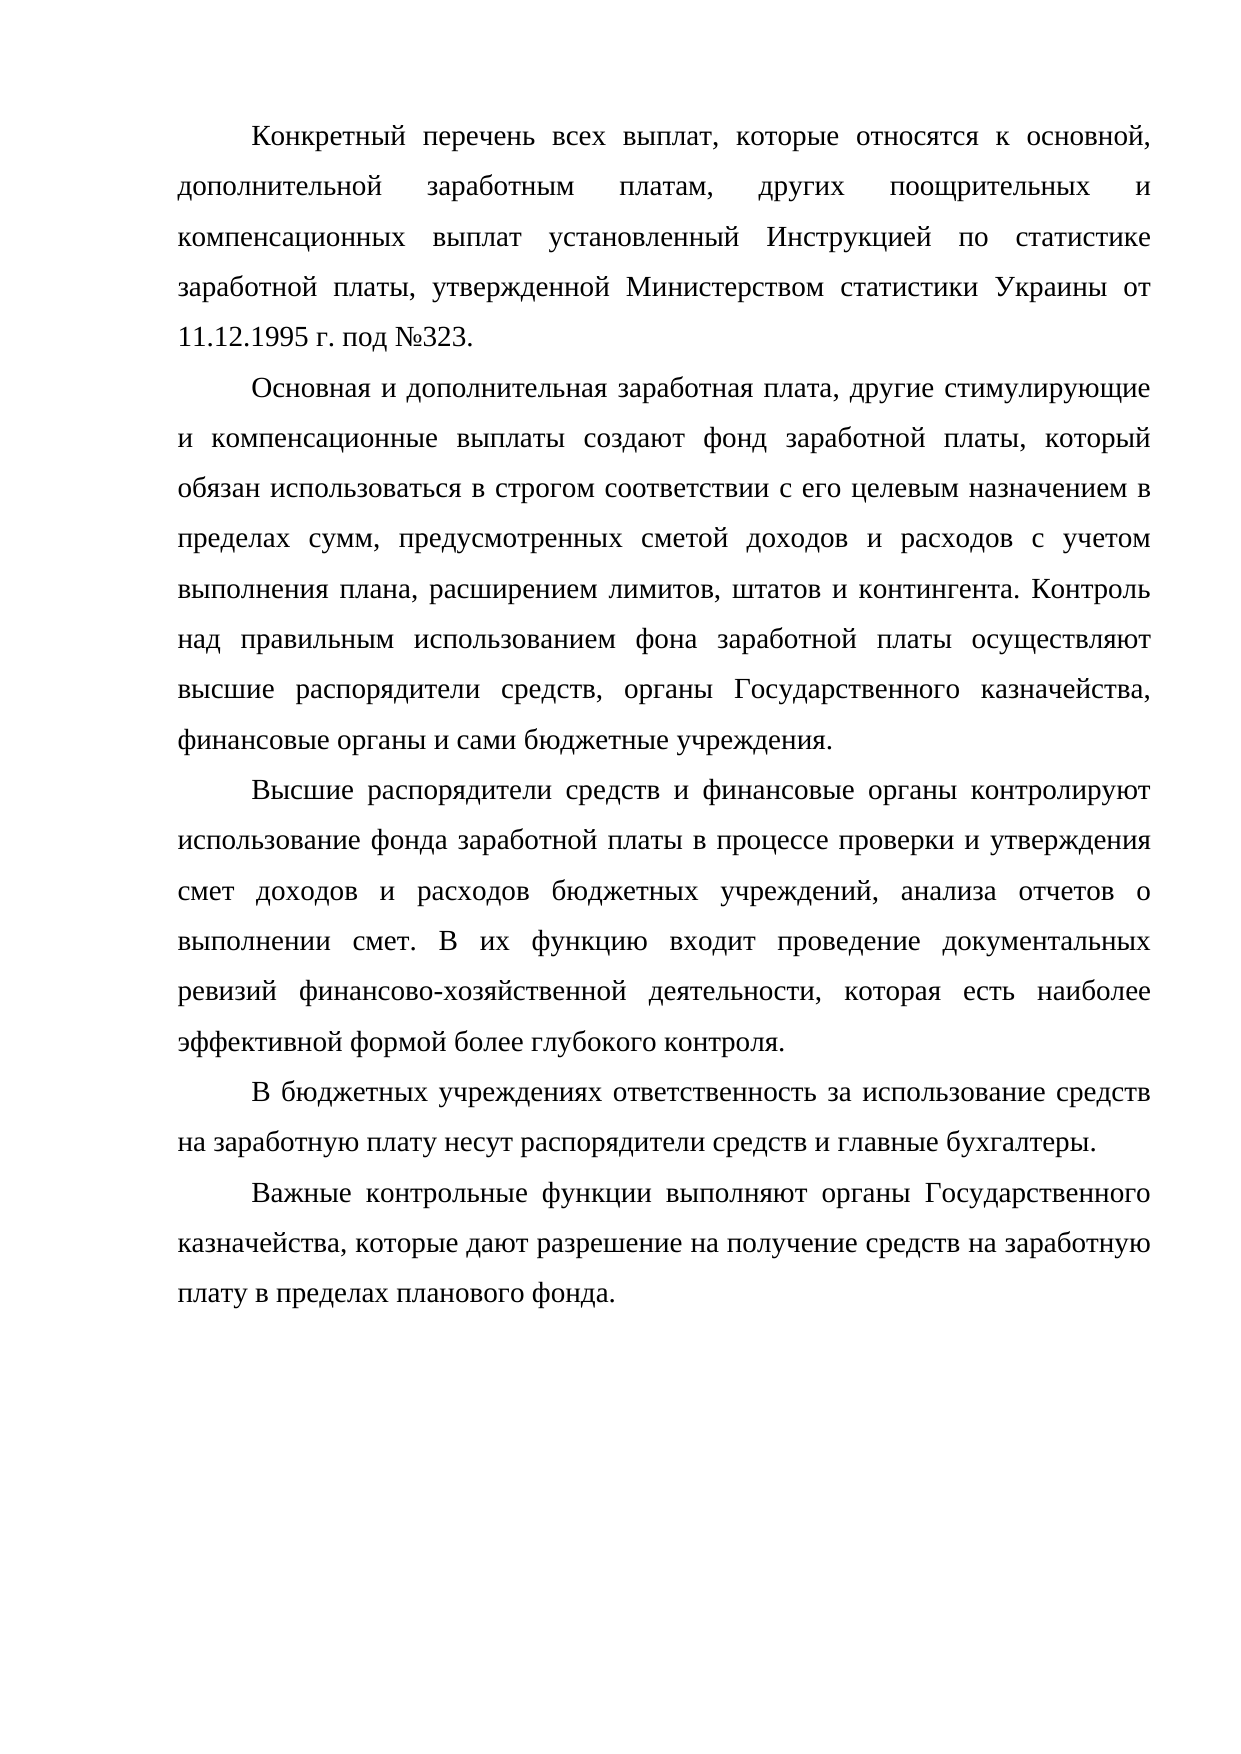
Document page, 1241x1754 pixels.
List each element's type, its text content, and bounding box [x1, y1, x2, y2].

text В бюджетных учреждениях ответственность за использование средств на заработную плату несут распорядители средств и главные бухгалтеры. [177, 1074, 1152, 1158]
text Высшие распорядители средств и финансовые органы контролируют использование фонда заработной платы в процессе проверки и утверждения смет доходов и расходов бюджетных учреждений, анализа отчетов о выполнении смет. В их функцию входит проведение документальных ревизий финансово-хозяйственной деятельности, которая есть наиболее эффективной формой более глубокого контроля. [177, 772, 1152, 1057]
text Конкретный перечень всех выплат, которые относятся к основной, дополнительной заработным платам, других поощрительных и компенсационных выплат установленный Инструкцией по статистике заработной платы, утвержденной Министерством статистики Украины от 11.12.1995 г. под №323. [177, 118, 1152, 353]
text Важные контрольные функции выполняют органы Государственного казначейства, которые дают разрешение на получение средств на заработную плату в пределах планового фонда. [177, 1175, 1152, 1309]
text Основная и дополнительная заработная плата, другие стимулирующие и компенсационные выплаты создают фонд заработной платы, который обязан использоваться в строгом соответствии с его целевым назначением в пределах сумм, предусмотренных сметой доходов и расходов с учетом выполнения плана, расширением лимитов, штатов и контингента. Контроль над правильным использованием фона заработной платы осуществляют высшие распорядители средств, органы Государственного казначейства, финансовые органы и сами бюджетные учреждения. [177, 370, 1152, 755]
